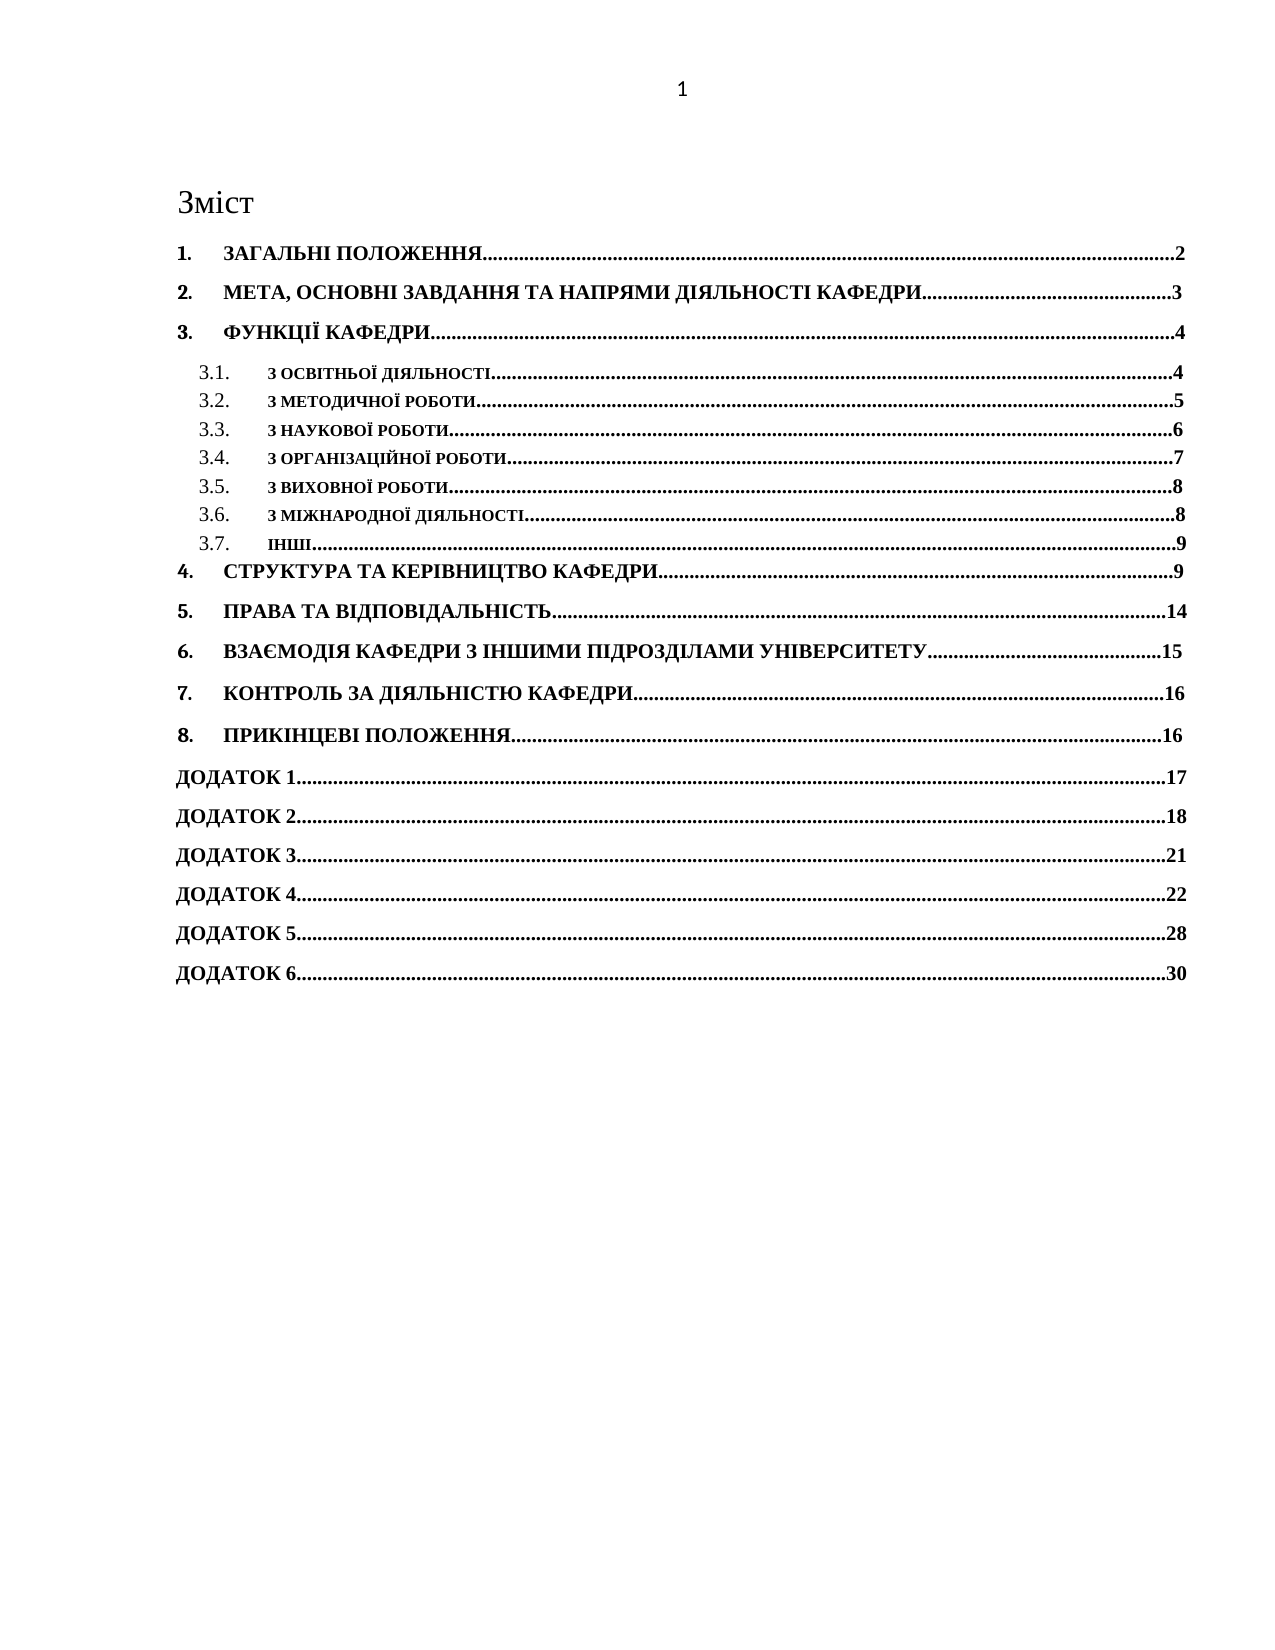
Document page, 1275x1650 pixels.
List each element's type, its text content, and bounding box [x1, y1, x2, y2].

list ВЗАЄМОДІЯ КАФЕДРИ З ІНШИМИ ПІДРОЗДІЛАМИ УНІВЕРСИТЕТУ.............................................15 [177, 639, 1187, 663]
list З МЕТОДИЧНОЇ РОБОТИ......................................................................................................................................5 [198, 388, 1187, 412]
list З МІЖНАРОДНОЇ ДІЯЛЬНОСТІ.............................................................................................................................8 [198, 502, 1187, 526]
text ДОДАТОК 3.......................................................................................................................................................................21 [176, 843, 1187, 867]
text ДОДАТОК 4.......................................................................................................................................................................22 [176, 882, 1187, 906]
text ДОДАТОК 6.......................................................................................................................................................................30 [176, 960, 1187, 984]
list ПРИКІНЦЕВІ ПОЛОЖЕННЯ.............................................................................................................................16 [177, 723, 1187, 748]
list ФУНКЦІЇ КАФЕДРИ...............................................................................................................................................4 [177, 320, 1187, 345]
text ДОДАТОК 1.......................................................................................................................................................................17 [176, 765, 1187, 789]
list ЗАГАЛЬНІ ПОЛОЖЕННЯ.....................................................................................................................................2 [177, 241, 1187, 265]
list З ОРГАНІЗАЦІЙНОЇ РОБОТИ................................................................................................................................7 [198, 445, 1187, 469]
text Зміст [177, 183, 1186, 221]
list З НАУКОВОЇ РОБОТИ...........................................................................................................................................6 [198, 417, 1187, 441]
text ДОДАТОК 5.......................................................................................................................................................................28 [176, 921, 1187, 945]
text ДОДАТОК 2.......................................................................................................................................................................18 [176, 804, 1187, 828]
list З ВИХОВНОЇ РОБОТИ...........................................................................................................................................8 [198, 474, 1187, 498]
list ІНШІ......................................................................................................................................................................9 [198, 531, 1187, 555]
list З ОСВІТНЬОЇ ДІЯЛЬНОСТІ...................................................................................................................................4 [198, 360, 1187, 384]
list СТРУКТУРА ТА КЕРІВНИЦТВО КАФЕДРИ...................................................................................................9 [177, 559, 1187, 584]
list КОНТРОЛЬ ЗА ДІЯЛЬНІСТЮ КАФЕДРИ......................................................................................................16 [177, 681, 1187, 706]
list ПРАВА ТА ВІДПОВІДАЛЬНІСТЬ......................................................................................................................14 [177, 599, 1187, 624]
list МЕТА, ОСНОВНІ ЗАВДАННЯ ТА НАПРЯМИ ДІЯЛЬНОСТІ КАФЕДРИ................................................3 [177, 280, 1187, 305]
